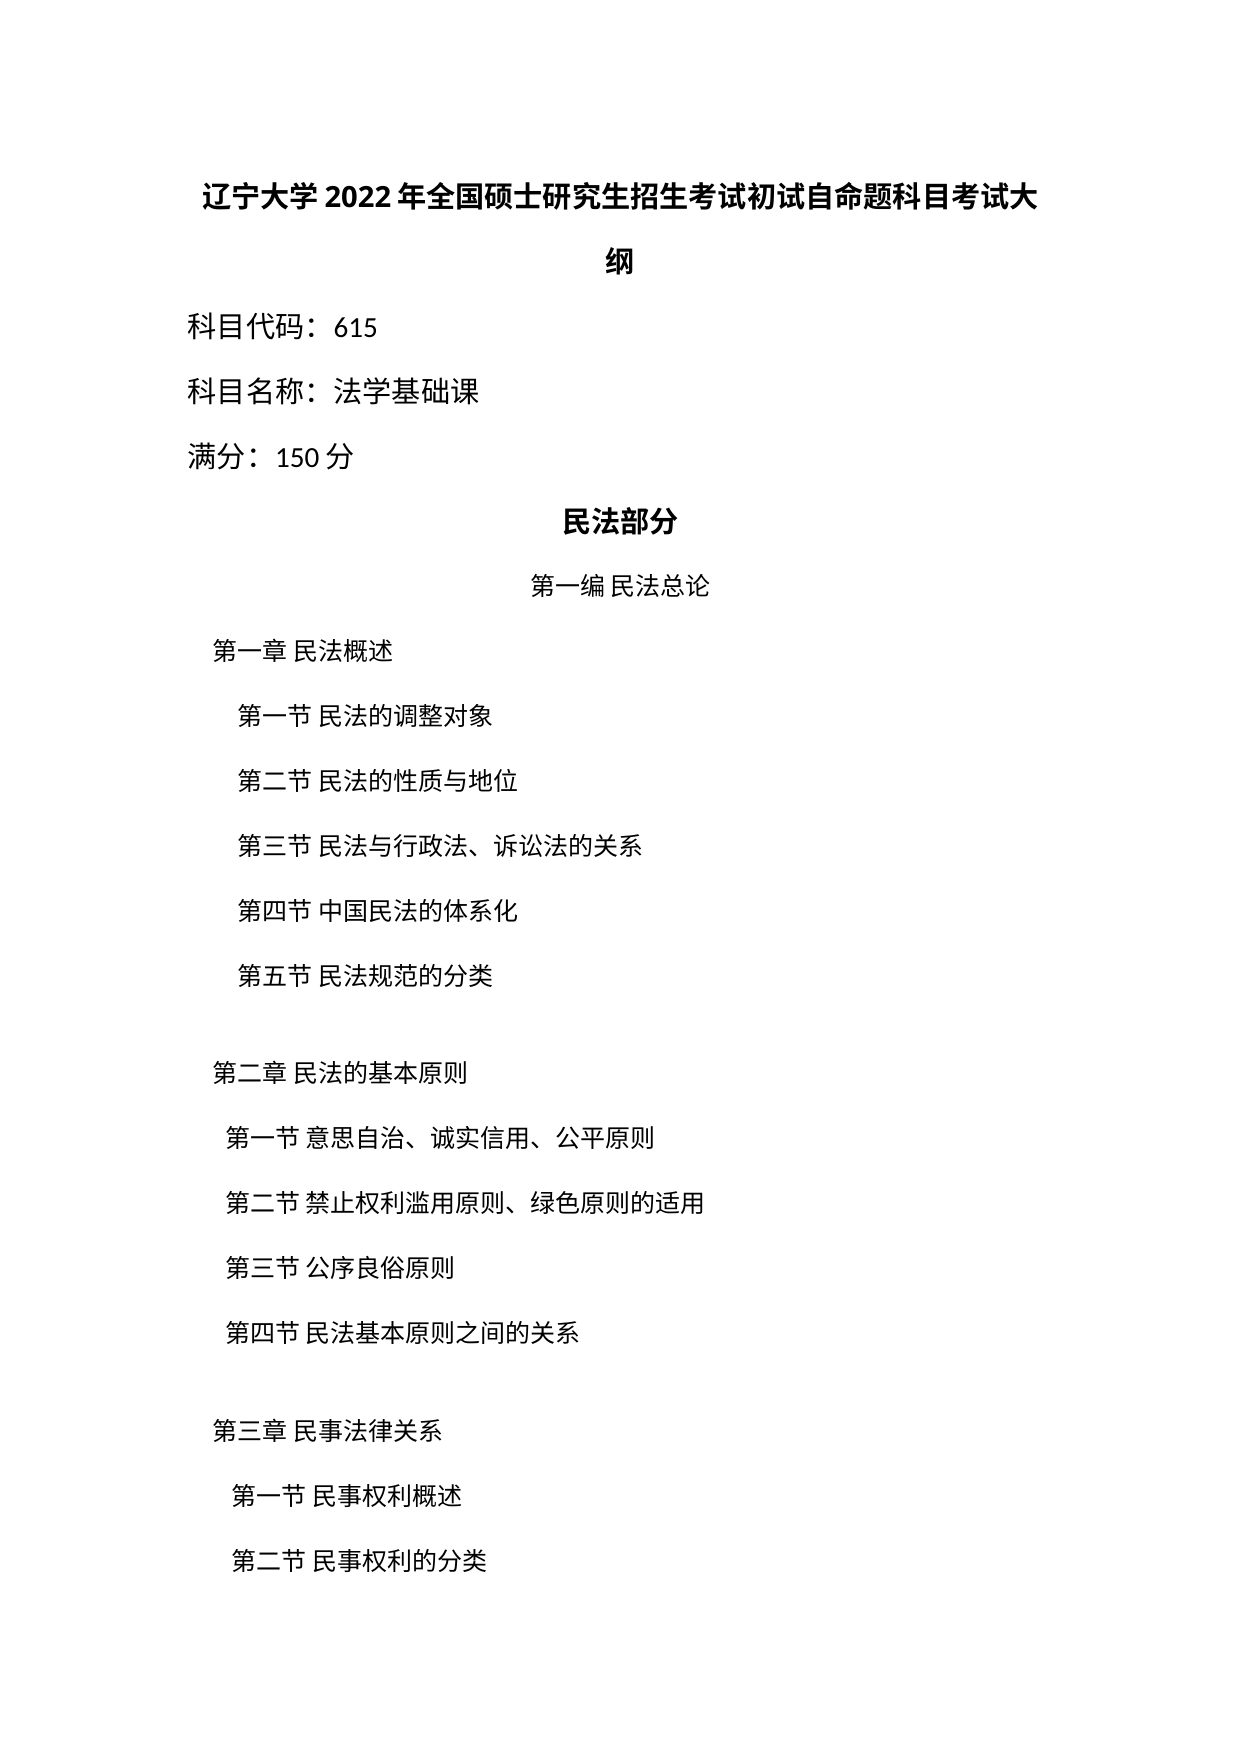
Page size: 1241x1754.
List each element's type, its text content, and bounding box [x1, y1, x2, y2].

text 第三节 公序良俗原则 [187, 1234, 1053, 1299]
text 第五节 民法规范的分类 [187, 942, 1053, 1007]
text 第一节 民法的调整对象 [187, 682, 1053, 747]
text 第四节 中国民法的体系化 [187, 877, 1053, 942]
text 满分：150分 [187, 422, 1053, 487]
text 第二节 民事权利的分类 [187, 1527, 1053, 1592]
text 民法部分 [187, 487, 1053, 552]
text 第二节 禁止权利滥用原则、绿色原则的适用 [187, 1169, 1053, 1234]
text 科目名称：法学基础课 [187, 357, 1053, 422]
text 第二章 民法的基本原则 [187, 1039, 1053, 1104]
text 第二节 民法的性质与地位 [187, 747, 1053, 812]
text 科目代码：615 [187, 292, 1053, 357]
text 第一节 民事权利概述 [187, 1462, 1053, 1527]
text 第一编 民法总论 [187, 552, 1053, 617]
text 第一节 意思自治、诚实信用、公平原则 [187, 1104, 1053, 1169]
text 辽宁大学2022年全国硕士研究生招生考试初试自命题科目考试大纲 [187, 162, 1053, 292]
text 第三章 民事法律关系 [187, 1397, 1053, 1462]
text 第四节 民法基本原则之间的关系 [187, 1299, 1053, 1364]
text 第一章 民法概述 [187, 617, 1053, 682]
text 第三节 民法与行政法、诉讼法的关系 [187, 812, 1053, 877]
